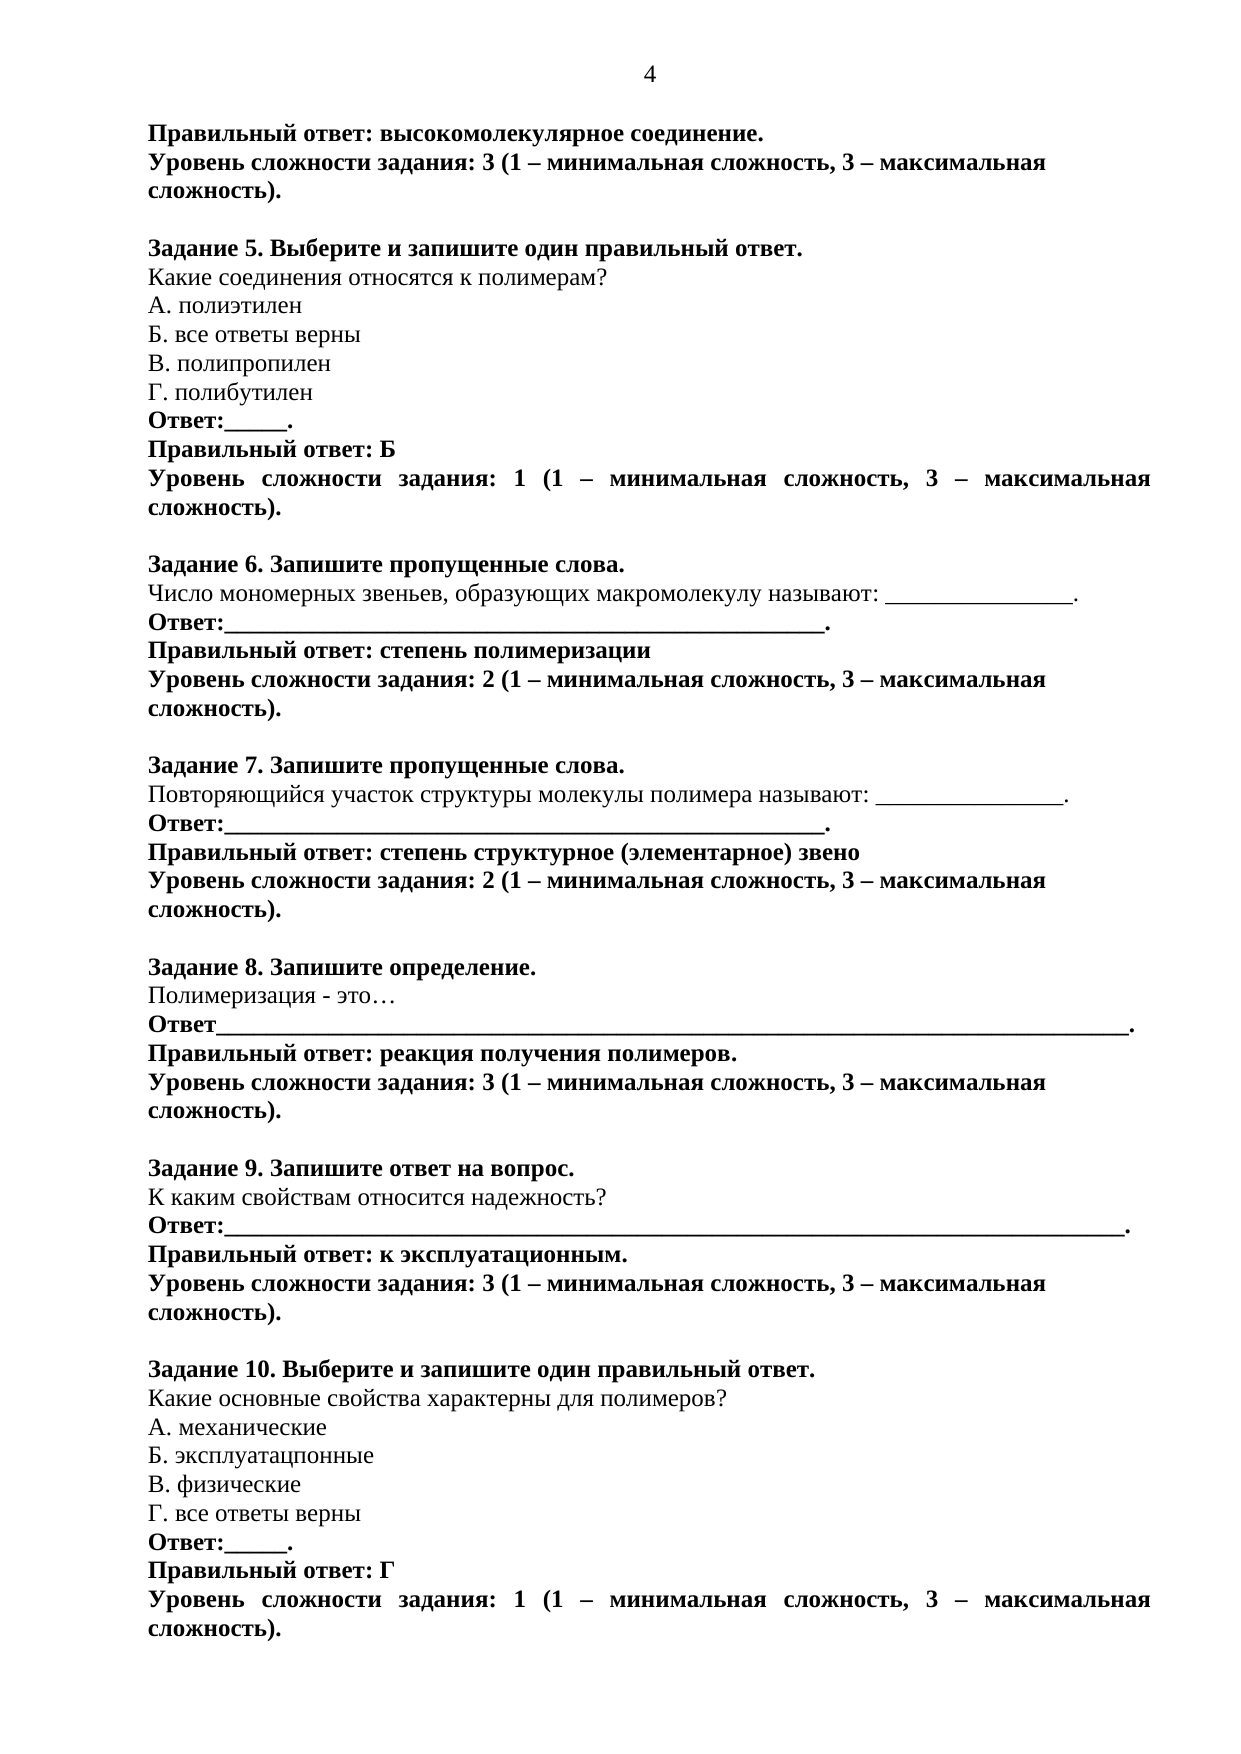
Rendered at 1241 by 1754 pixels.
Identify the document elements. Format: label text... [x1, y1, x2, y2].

text Уровень сложности задания: 3 (1 – минимальная сложность, 3 – максимальная сложность). [148, 147, 1152, 204]
text Правильный ответ: Б [148, 434, 1152, 463]
text Задание 8. Запишите определение. [148, 952, 1152, 981]
text Правильный ответ: степень полимеризации [148, 636, 1152, 664]
text Уровень сложности задания: 1 (1 – минимальная сложность, 3 – максимальная сложность). [148, 463, 1152, 521]
text Правильный ответ: высокомолекулярное соединение. [148, 118, 1152, 147]
text Уровень сложности задания: 3 (1 – минимальная сложность, 3 – максимальная сложность). [148, 1268, 1152, 1326]
text Ответ:________________________________________________. [148, 808, 1152, 837]
text Б. эксплуатацпонные [148, 1441, 1152, 1469]
text Какие основные свойства характерны для полимеров? [148, 1383, 1152, 1412]
text Полимеризация - это… [148, 981, 1152, 1009]
text Уровень сложности задания: 2 (1 – минимальная сложность, 3 – максимальная сложность). [148, 664, 1152, 722]
text В. полипропилен [148, 348, 1152, 377]
text Ответ:_____. [148, 406, 1152, 434]
text Уровень сложности задания: 1 (1 – минимальная сложность, 3 – максимальная сложность). [148, 1584, 1152, 1642]
text Г. полибутилен [148, 377, 1152, 406]
text Уровень сложности задания: 3 (1 – минимальная сложность, 3 – максимальная сложность). [148, 1067, 1152, 1124]
text Правильный ответ: реакция получения полимеров. [148, 1038, 1152, 1067]
text Задание 6. Запишите пропущенные слова. [148, 549, 1152, 578]
text Правильный ответ: степень структурное (элементарное) звено [148, 837, 1152, 866]
text В. физические [148, 1469, 1152, 1498]
text Ответ:_____. [148, 1527, 1152, 1556]
text Ответ:________________________________________________. [148, 607, 1152, 636]
text Задание 10. Выберите и запишите один правильный ответ. [148, 1354, 1152, 1383]
text Задание 5. Выберите и запишите один правильный ответ. [148, 233, 1152, 262]
text Г. все ответы верны [148, 1498, 1152, 1527]
text Уровень сложности задания: 2 (1 – минимальная сложность, 3 – максимальная сложность). [148, 866, 1152, 923]
text Повторяющийся участок структуры молекулы полимера называют: _______________. [148, 779, 1152, 808]
text Задание 7. Запишите пропущенные слова. [148, 751, 1152, 779]
text Б. все ответы верны [148, 319, 1152, 348]
text А. полиэтилен [148, 291, 1152, 319]
text Правильный ответ: Г [148, 1556, 1152, 1584]
text Ответ_________________________________________________________________________. [148, 1009, 1152, 1038]
text Какие соединения относятся к полимерам? [148, 262, 1152, 291]
text А. механические [148, 1412, 1152, 1441]
text Правильный ответ: к эксплуатационным. [148, 1239, 1152, 1268]
text Число мономерных звеньев, образующих макромолекулу называют: _______________. [148, 578, 1152, 607]
text Ответ:________________________________________________________________________. [148, 1211, 1152, 1239]
text К каким свойствам относится надежность? [148, 1182, 1152, 1211]
text Задание 9. Запишите ответ на вопрос. [148, 1153, 1152, 1182]
